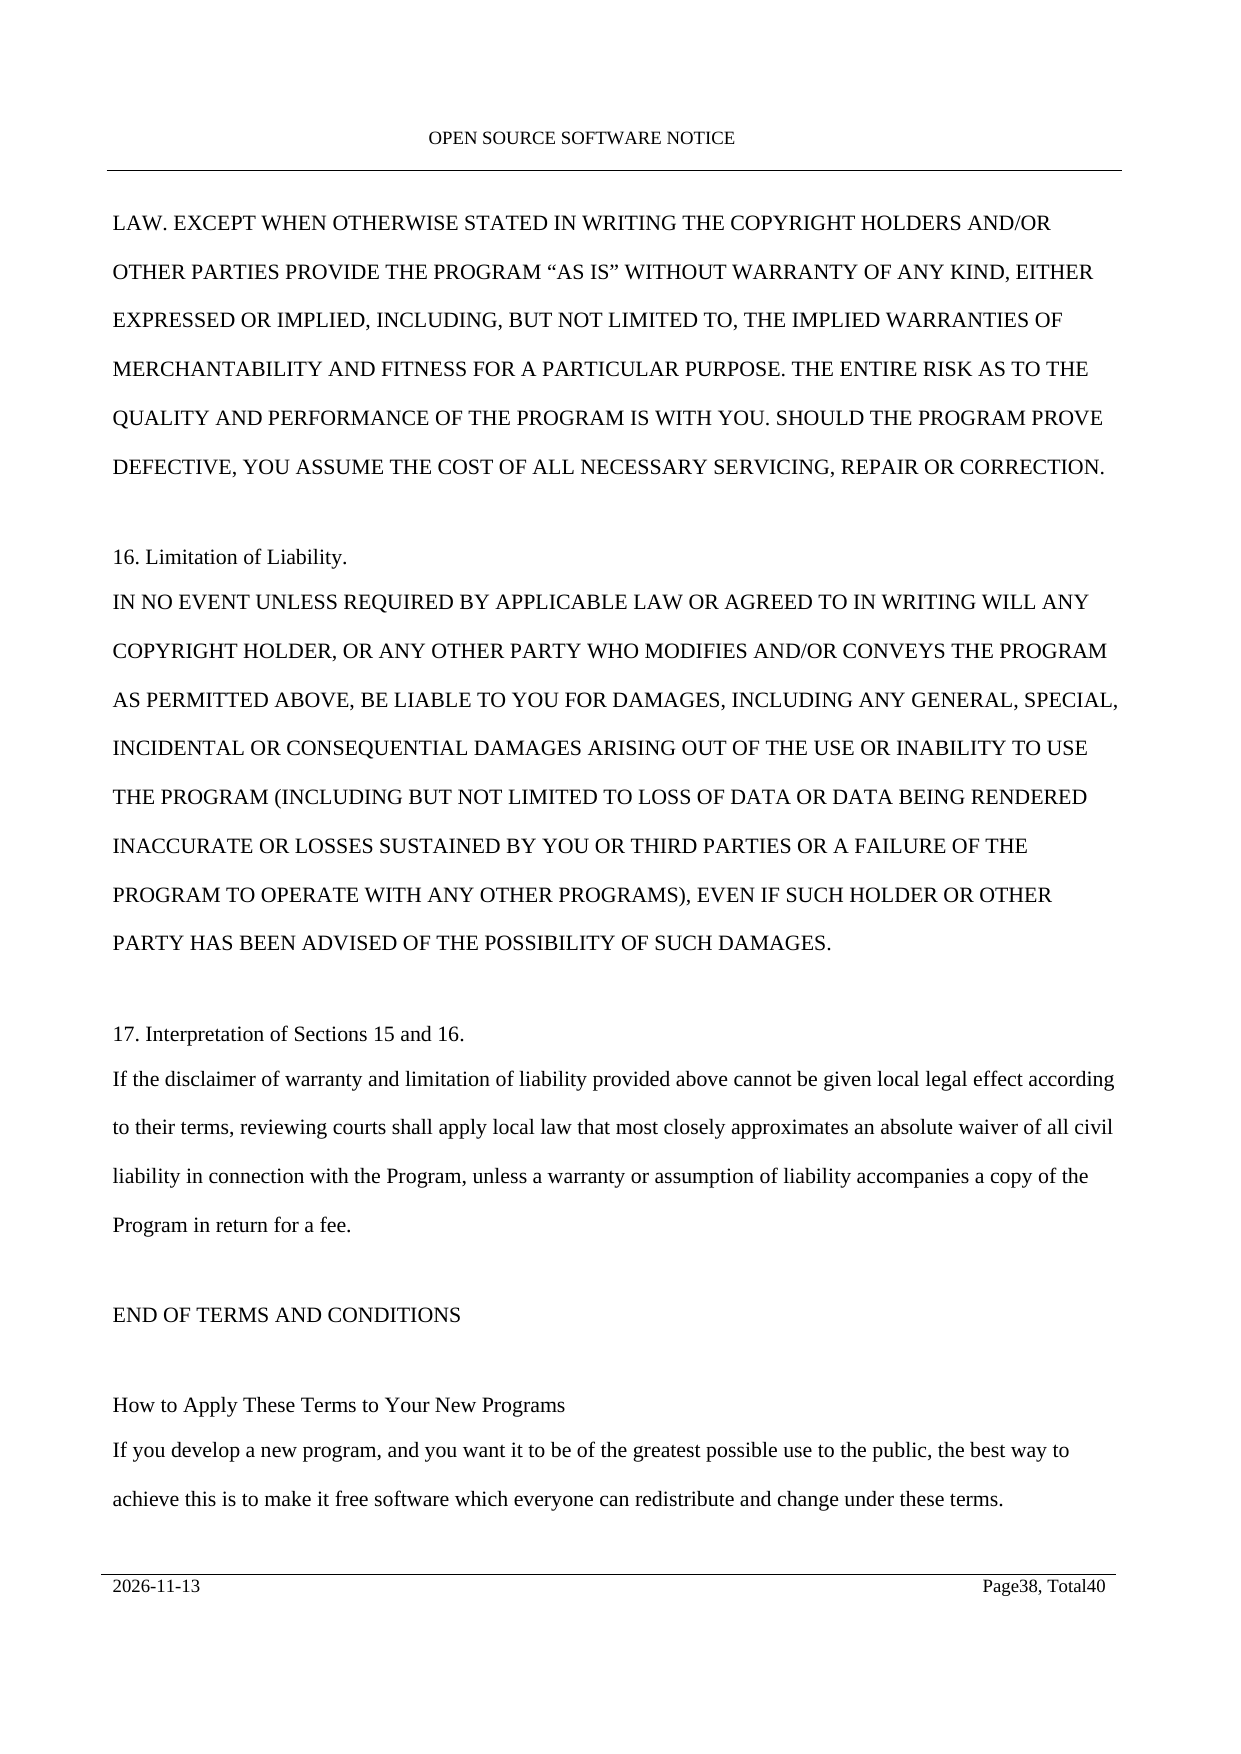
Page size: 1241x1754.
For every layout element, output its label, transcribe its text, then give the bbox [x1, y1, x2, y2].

text If the disclaimer of warranty and limitation of liability provided above cannot be given local legal effect according to their terms, reviewing courts shall apply local law that most closely approximates an absolute waiver of all civil liability in connection with the Program, unless a warranty or assumption of liability accompanies a copy of the Program in return for a fee. [112, 1062, 1128, 1241]
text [112, 206, 1128, 483]
text 16. Limitation of Liability. [112, 540, 1128, 573]
text If you develop a new program, and you want it to be of the greatest possible use to the public, the best way to achieve this is to make it free software which everyone can redistribute and change under these terms. [112, 1434, 1128, 1515]
text END OF TERMS AND CONDITIONS [112, 1298, 1128, 1331]
text IN NO EVENT UNLESS REQUIRED BY APPLICABLE LAW OR AGREED TO IN WRITING WILL ANY COPYRIGHT HOLDER, OR ANY OTHER PARTY WHO MODIFIES AND/OR CONVEYS THE PROGRAM AS PERMITTED ABOVE, BE LIABLE TO YOU FOR DAMAGES, INCLUDING ANY GENERAL, SPECIAL, INCIDENTAL OR CONSEQUENTIAL DAMAGES ARISING OUT OF THE USE OR INABILITY TO USE THE PROGRAM (INCLUDING BUT NOT LIMITED TO LOSS OF DATA OR DATA BEING RENDERED INACCURATE OR LOSSES SUSTAINED BY YOU OR THIRD PARTIES OR A FAILURE OF THE PROGRAM TO OPERATE WITH ANY OTHER PROGRAMS), EVEN IF SUCH HOLDER OR OTHER PARTY HAS BEEN ADVISED OF THE POSSIBILITY OF SUCH DAMAGES. [112, 585, 1128, 959]
text 17. Interpretation of Sections 15 and 16. [112, 1017, 1128, 1049]
text How to Apply These Terms to Your New Programs [112, 1389, 1128, 1421]
